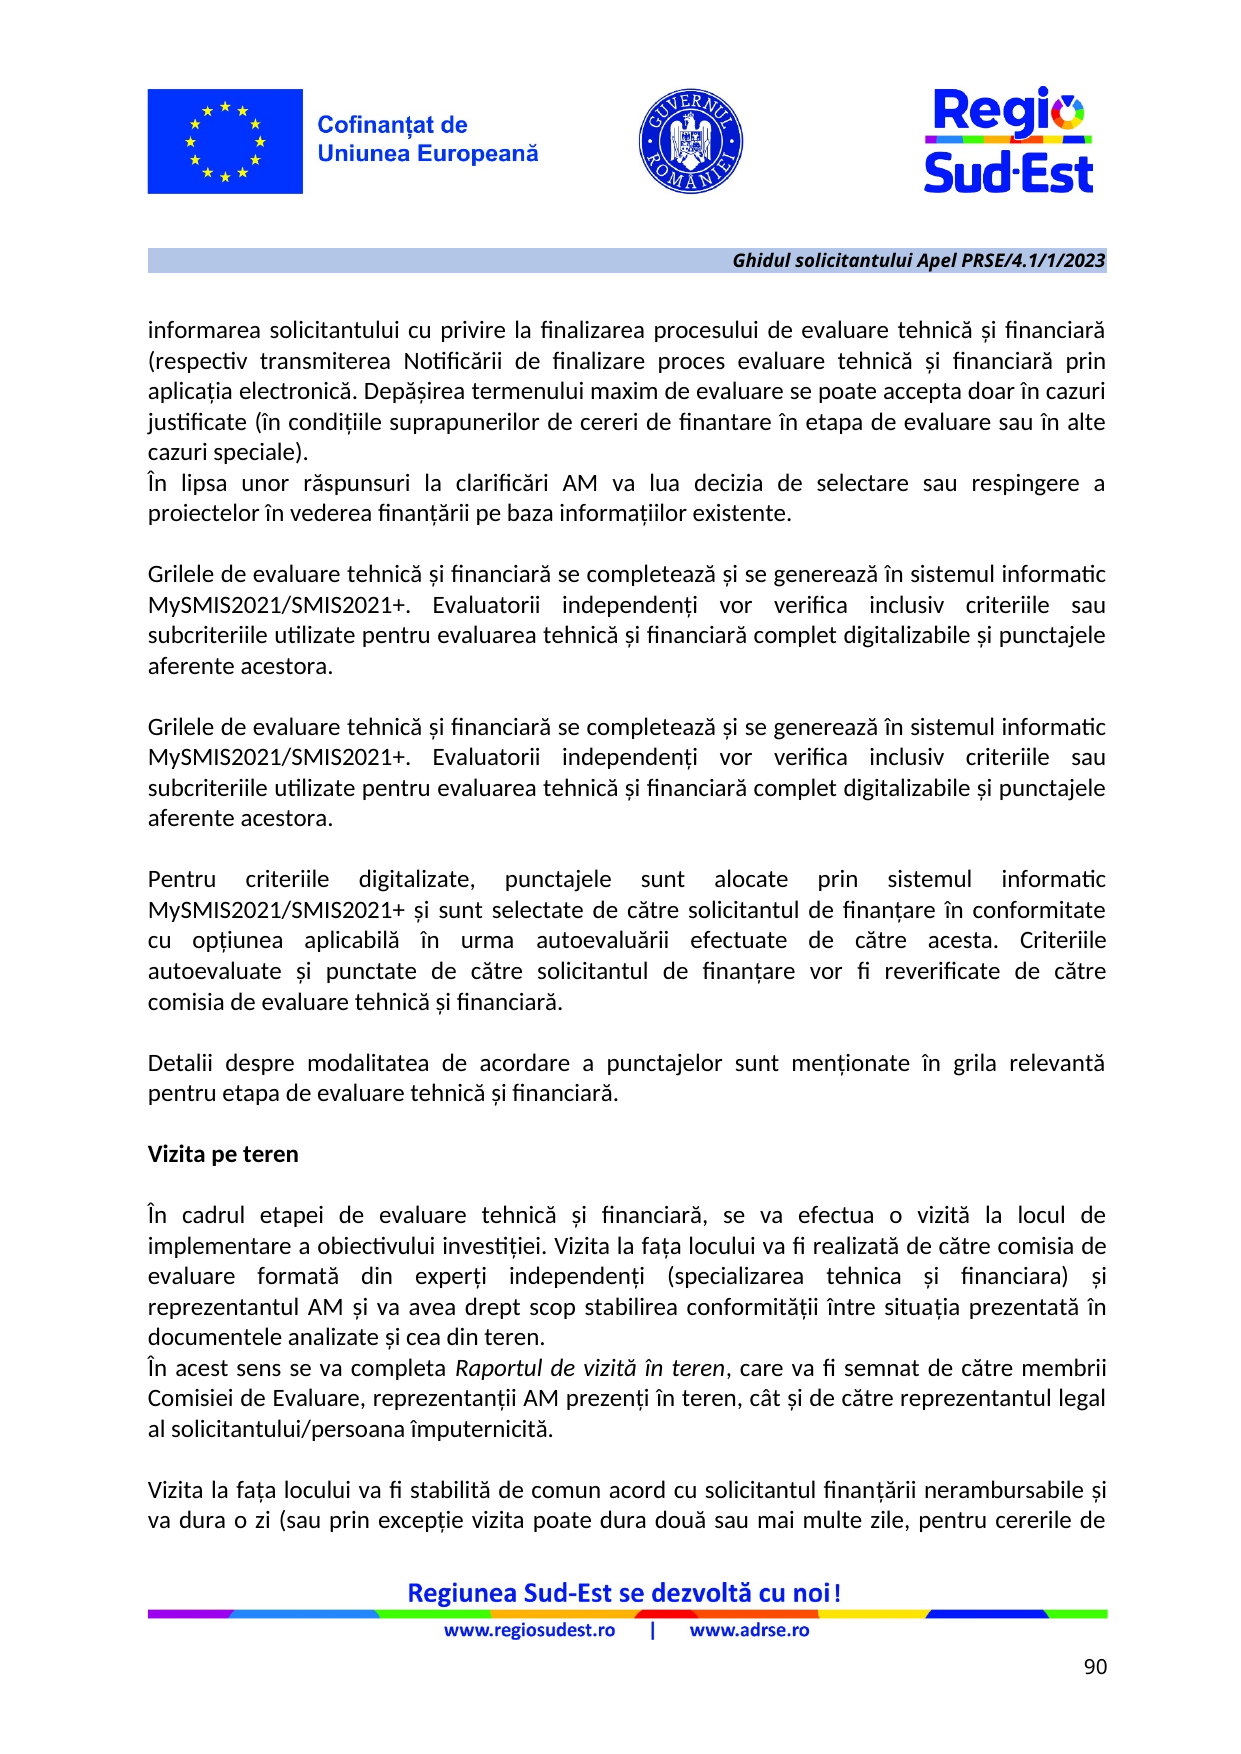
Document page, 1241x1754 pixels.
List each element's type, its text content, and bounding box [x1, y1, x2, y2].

text Grilele de evaluare tehnică și financiară se completează și se generează în sistemul informatic MySMIS2021/SMIS2021+. Evaluatorii independenți vor verifica inclusiv criteriile sau subcriteriile utilizate pentru evaluarea tehnică și financiară complet digitalizabile și punctajele aferente acestora. [148, 558, 1107, 681]
text În cadrul etapei de evaluare tehnică și financiară, se va efectua o vizită la locul de implementare a obiectivului investiţiei. Vizita la faţa locului va fi realizată de către comisia de evaluare formată din experţi independenţi (specializarea tehnica și financiara) şi reprezentantul AM şi va avea drept scop stabilirea conformității între situaţia prezentată în documentele analizate şi cea din teren. [148, 1199, 1107, 1352]
picture [147, 86, 1093, 195]
picture [147, 1582, 1108, 1640]
text Detalii despre modalitatea de acordare a punctajelor sunt menționate în grila relevantă pentru etapa de evaluare tehnică și financiară. [148, 1047, 1107, 1108]
text Grilele de evaluare tehnică și financiară se completează și se generează în sistemul informatic MySMIS2021/SMIS2021+. Evaluatorii independenți vor verifica inclusiv criteriile sau subcriteriile utilizate pentru evaluarea tehnică și financiară complet digitalizabile și punctajele aferente acestora. [148, 711, 1107, 833]
text Vizita pe teren [148, 1138, 1107, 1169]
text Pentru criteriile digitalizate, punctajele sunt alocate prin sistemul informatic MySMIS2021/SMIS2021+ și sunt selectate de către solicitantul de finanțare în conformitate cu opțiunea aplicabilă în urma autoevaluării efectuate de către acesta. Criteriile autoevaluate și punctate de către solicitantul de finanțare vor fi reverificate de către comisia de evaluare tehnică și financiară. [148, 864, 1107, 1016]
text În acest sens se va completa Raportul de vizită în teren, care va fi semnat de către membrii Comisiei de Evaluare, reprezentanții AM prezenți în teren, cât și de către reprezentantul legal al solicitantului/persoana împuternicită. [148, 1352, 1107, 1443]
text În lipsa unor răspunsuri la clarificări AM va lua decizia de selectare sau respingere a proiectelor în vederea finanțării pe baza informațiilor existente. [148, 467, 1107, 528]
